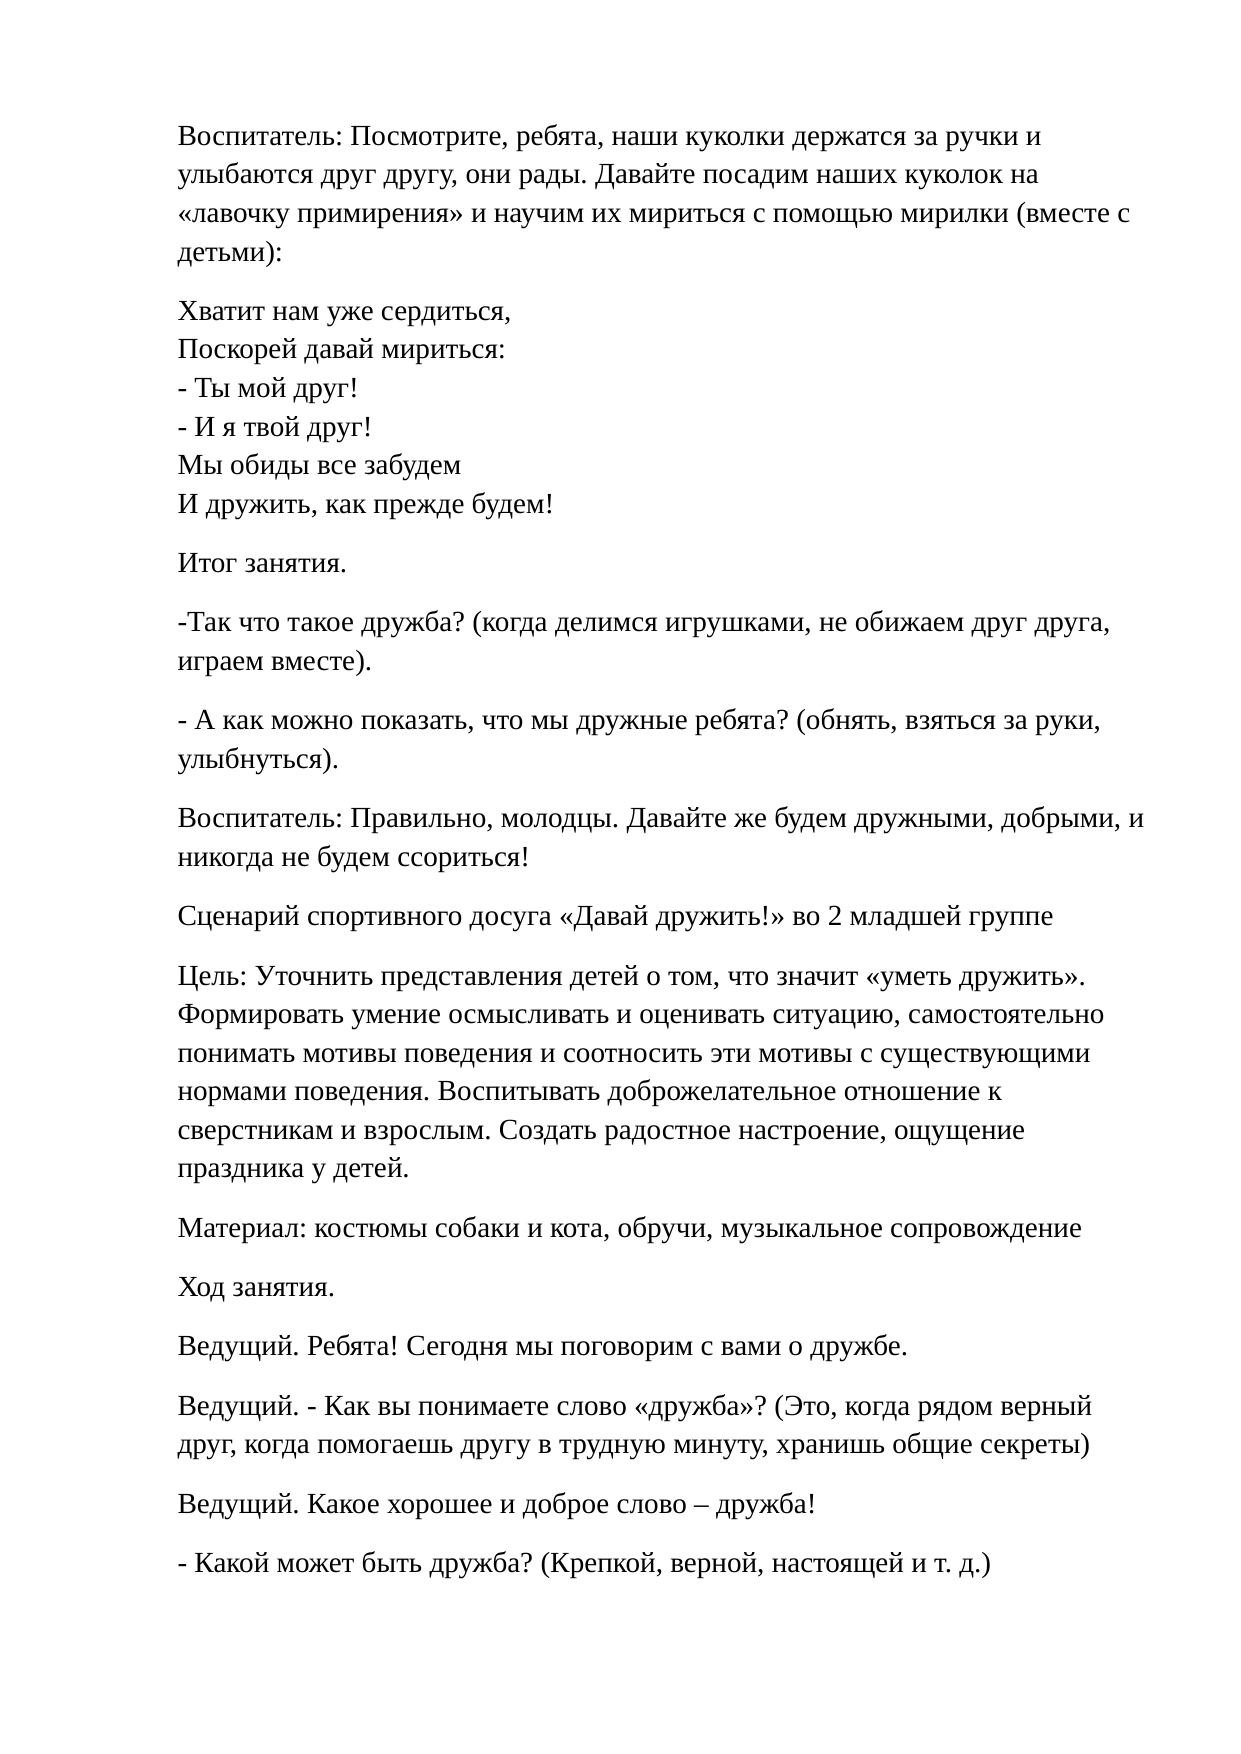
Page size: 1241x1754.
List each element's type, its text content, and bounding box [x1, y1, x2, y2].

text Ход занятия. [177, 1269, 1152, 1303]
text - Какой может быть дружба? (Крепкой, верной, настоящей и т. д.) [177, 1545, 1152, 1579]
text Ведущий. Ребята! Сегодня мы поговорим с вами о дружбе. [177, 1328, 1152, 1362]
text Воспитатель: Правильно, молодцы. Давайте же будем дружными, добрыми, и никогда не будем ссориться! [177, 800, 1152, 872]
text Итог занятия. [177, 545, 1152, 579]
text Ведущий. - Как вы понимаете слово «дружба»? (Это, когда рядом верный друг, когда помогаешь другу в трудную минуту, хранишь общие секреты) [177, 1388, 1152, 1460]
text Материал: костюмы собаки и кота, обручи, музыкальное сопровождение [177, 1210, 1152, 1243]
text -Так что такое дружба? (когда делимся игрушками, не обижаем друг друга, играем вместе). [177, 604, 1152, 677]
text Хватит нам уже сердиться, Поскорей давай мириться: - Ты мой друг! - И я твой друг! Мы обиды все забудем И дружить, как прежде будем! [177, 293, 1152, 519]
text Воспитатель: Посмотрите, ребята, наши куколки держатся за ручки и улыбаются друг другу, они рады. Давайте посадим наших куколок на «лавочку примирения» и научим их мириться с помощью мирилки (вместе с детьми): [177, 118, 1152, 267]
text Цель: Уточнить представления детей о том, что значит «уметь дружить». Формировать умение осмысливать и оценивать ситуацию, самостоятельно понимать мотивы поведения и соотносить эти мотивы с существующими нормами поведения. Воспитывать доброжелательное отношение к сверстникам и взрослым. Создать радостное настроение, ощущение праздника у детей. [177, 958, 1152, 1184]
text - А как можно показать, что мы дружные ребята? (обнять, взяться за руки, улыбнуться). [177, 702, 1152, 774]
text Ведущий. Какое хорошее и доброе слово – дружба! [177, 1486, 1152, 1519]
text Сценарий спортивного досуга «Давай дружить!» во 2 младшей группе [177, 898, 1152, 932]
